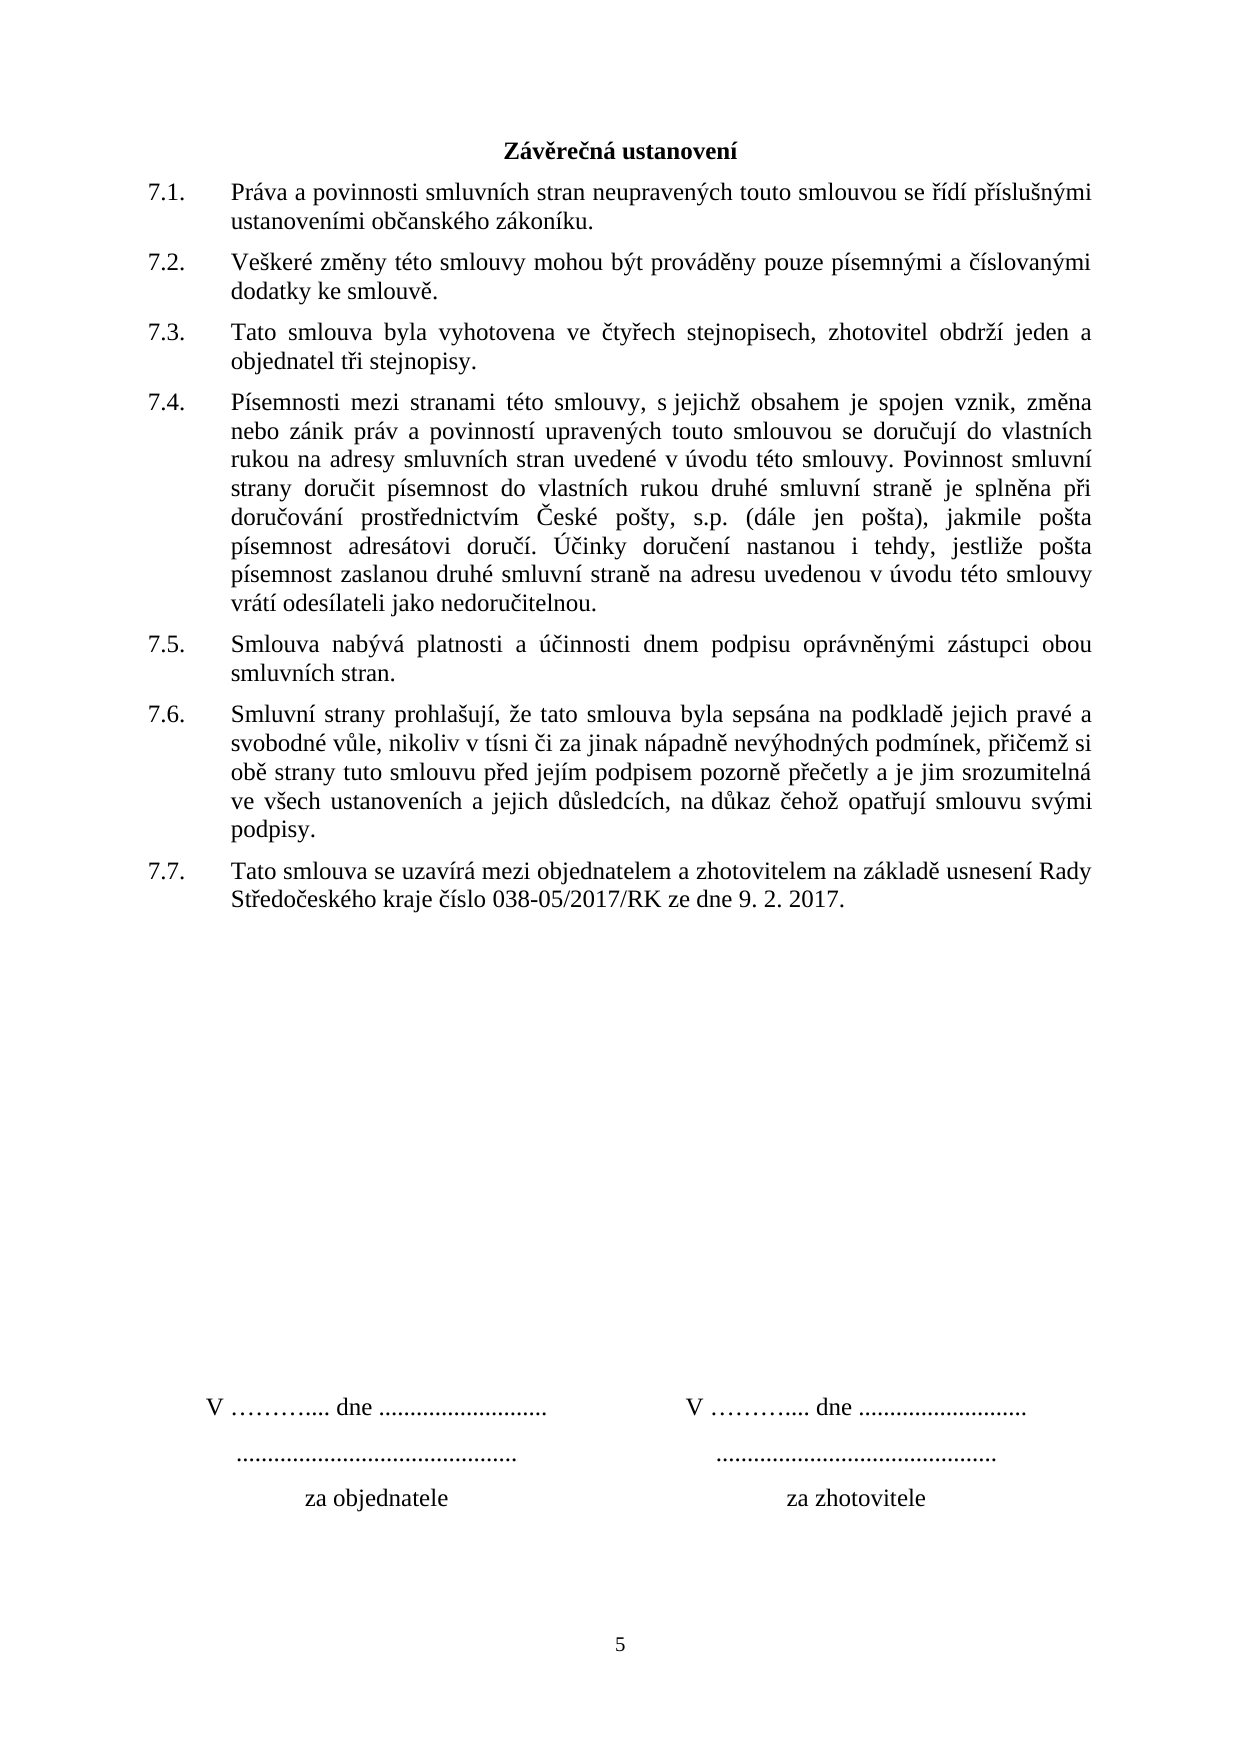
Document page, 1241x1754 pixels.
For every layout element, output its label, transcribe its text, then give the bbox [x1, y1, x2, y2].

table_header V ……….... dne ........................... ............................................. za zhotovitele [616, 1380, 1096, 1569]
list Smlouva nabývá platnosti a účinnosti dnem podpisu oprávněnými zástupci obou smluvních stran. [148, 629, 1092, 687]
subtitle Smluvní strany prohlašují, že tato smlouva byla sepsána na podkladě jejich pravé a svobodné vůle, nikoliv v tísni či za jinak nápadně nevýhodných podmínek, přičemž si obě strany tuto smlouvu před jejím podpisem pozorně přečetly a je jim srozumitelná ve všech ustanoveních a jejich důsledcích, na důkaz čehož opatřují smlouvu svými podpisy. [148, 699, 1092, 843]
list Tato smlouva byla vyhotovena ve čtyřech stejnopisech, zhotovitel obdrží jeden a objednatel tři stejnopisy. [148, 317, 1092, 374]
list Písemnosti mezi stranami této smlouvy, s jejichž obsahem je spojen vznik, změna nebo zánik práv a povinností upravených touto smlouvou se doručují do vlastních rukou na adresy smluvních stran uvedené v úvodu této smlouvy. Povinnost smluvní strany doručit písemnost do vlastních rukou druhé smluvní straně je splněna při doručování prostřednictvím České pošty, s.p. (dále jen pošta), jakmile pošta písemnost adresátovi doručí. Účinky doručení nastanou i tehdy, jestliže pošta písemnost zaslanou druhé smluvní straně na adresu uvedenou v úvodu této smlouvy vrátí odesílateli jako nedoručitelnou. [148, 387, 1092, 617]
list Tato smlouva se uzavírá mezi objednatelem a zhotovitelem na základě usnesení Rady Středočeského kraje číslo 038-05/2017/RK ze dne 9. 2. 2017. [148, 856, 1092, 913]
list Práva a povinnosti smluvních stran neupravených touto smlouvou se řídí příslušnými ustanoveními občanského zákoníku. [148, 177, 1092, 234]
table_header V ……….... dne ........................... ............................................. za objednatele [136, 1380, 616, 1569]
list Veškeré změny této smlouvy mohou být prováděny pouze písemnými a číslovanými dodatky ke smlouvě. [148, 247, 1092, 304]
text Závěrečná ustanovení [148, 136, 1092, 164]
